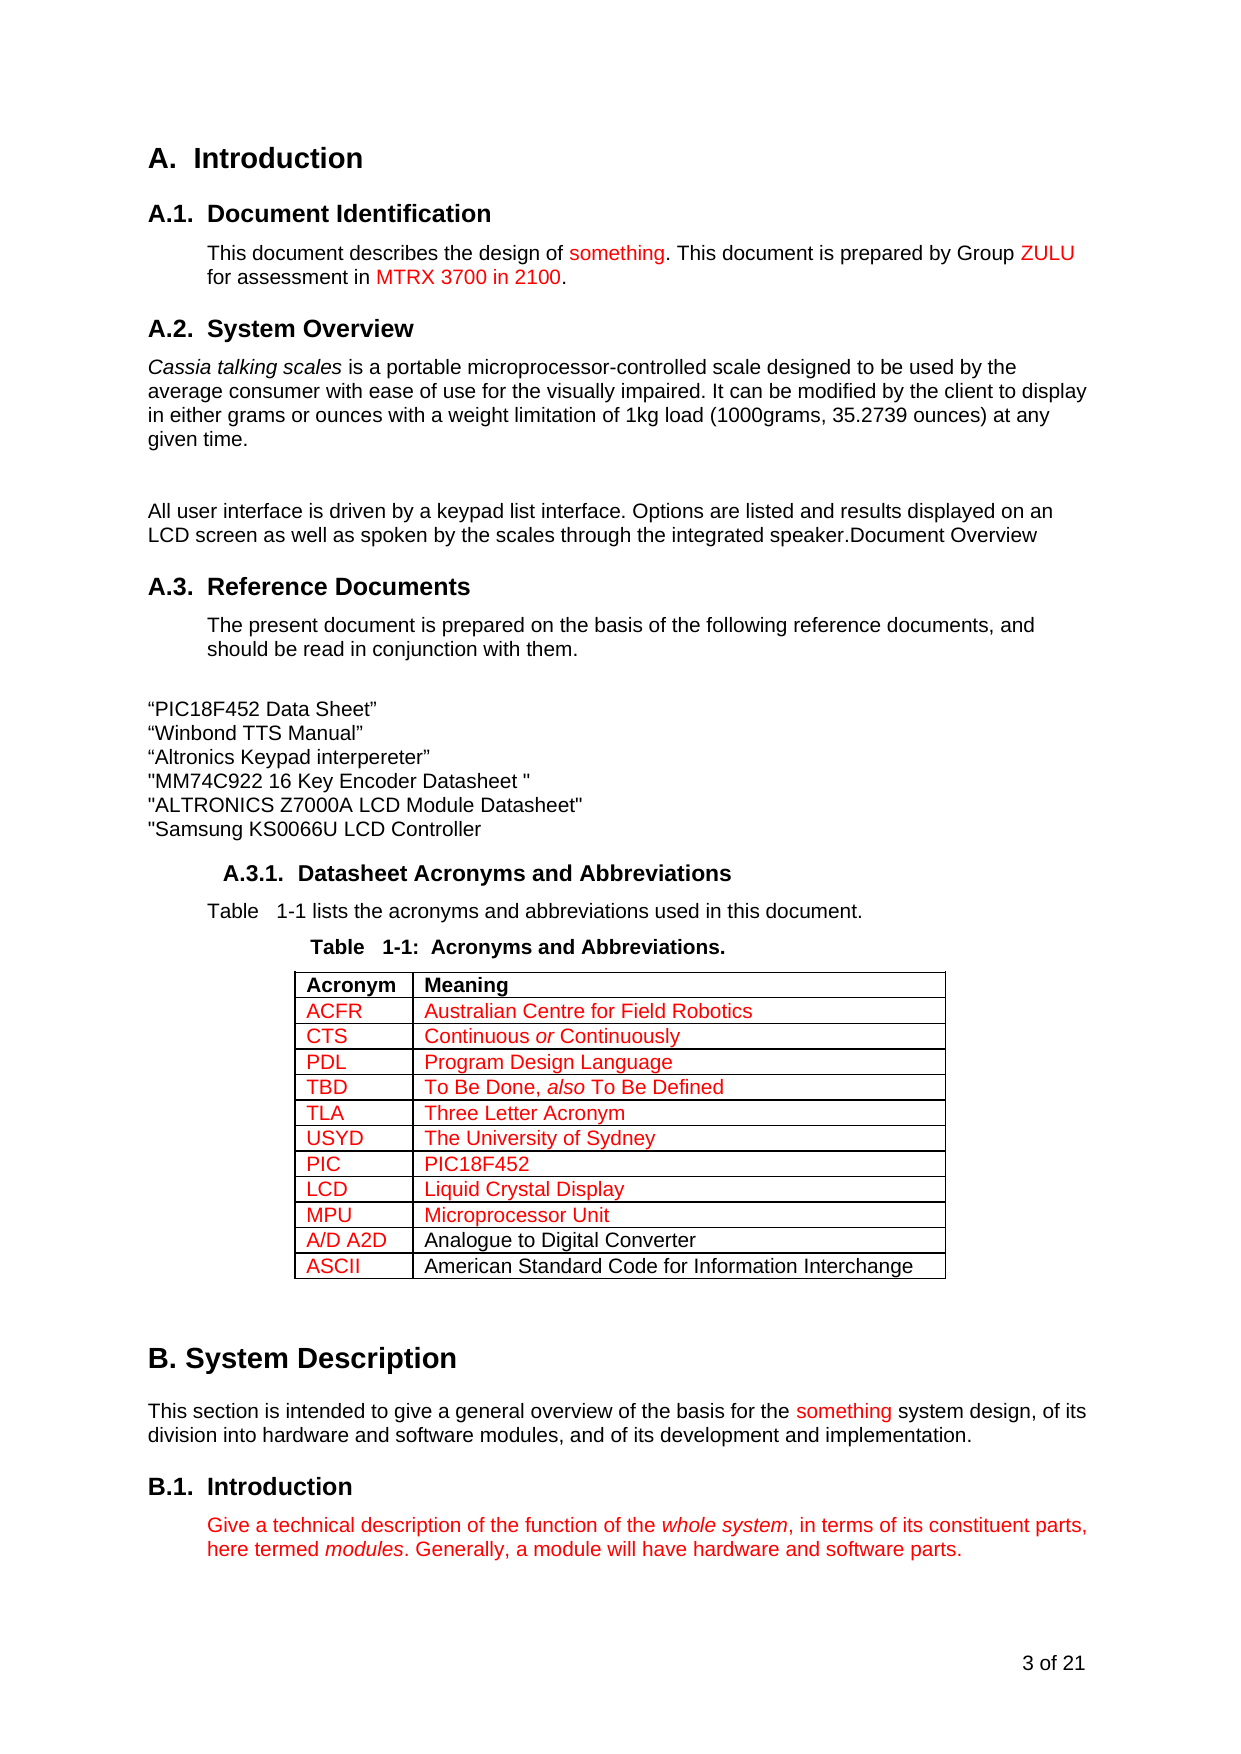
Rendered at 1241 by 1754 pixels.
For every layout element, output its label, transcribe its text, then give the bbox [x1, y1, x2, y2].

subtitle Datasheet Acronyms and Abbreviations [223, 859, 1092, 886]
text Cassia talking scales is a portable microprocessor-controlled scale designed to be used by the average consumer with ease of use for the visually impaired. It can be modified by the client to display in either grams or ounces with a weight limitation of 1kg load (1000grams, 35.2739 ounces) at any given time. All user interface is driven by a keypad list interface. Options are listed and results displayed on an LCD screen as well as spoken by the scales through the integrated speaker.Document Overview [148, 355, 1092, 546]
table_cell TBD [296, 1075, 412, 1099]
table_cell To Be Done, also To Be Defined [414, 1075, 945, 1099]
table_cell MPU [296, 1203, 412, 1227]
table_cell Continuous or Continuously [414, 1024, 945, 1048]
table_cell Three Letter Acronym [414, 1101, 945, 1124]
table_cell The University of Sydney [414, 1126, 945, 1150]
table_cell LCD [296, 1177, 412, 1201]
table_cell Liquid Crystal Display [414, 1177, 945, 1201]
table_cell Program Design Language [414, 1050, 945, 1073]
text Give a technical description of the function of the whole system, in terms of its constituent parts, here termed modules. Generally, a module will have hardware and software parts. [207, 1513, 1092, 1561]
table_cell A/D A2D [296, 1228, 412, 1252]
table_cell ACFR [296, 998, 412, 1022]
table_cell CTS [296, 1024, 412, 1048]
subtitle Document Identification [148, 199, 1092, 228]
table_cell Analogue to Digital Converter [414, 1228, 945, 1252]
subtitle System Description [148, 1341, 1092, 1374]
table_cell Microprocessor Unit [414, 1203, 945, 1227]
table_header Meaning [414, 973, 945, 997]
subtitle Introduction [148, 1472, 1092, 1501]
text The present document is prepared on the basis of the following reference documents, and should be read in conjunction with them. [207, 613, 1092, 661]
table_cell ASCII [296, 1254, 412, 1278]
text “PIC18F452 Data Sheet” “Winbond TTS Manual” “Altronics Keypad interpereter” "MM74C922 16 Key Encoder Datasheet " "ALTRONICS Z7000A LCD Module Datasheet" "Samsung KS0066U LCD Controller [148, 673, 1092, 841]
text This section is intended to give a general overview of the basis for the something system design, of its division into hardware and software modules, and of its development and implementation. [148, 1399, 1092, 1447]
text This document describes the design of something. This document is prepared by Group ZULU for assessment in MTRX 3700 in 2100. [207, 241, 1092, 288]
subtitle Reference Documents [148, 571, 1092, 600]
table_cell PIC18F452 [414, 1152, 945, 1176]
table_header Acronym [296, 973, 412, 997]
subtitle System Overview [148, 313, 1092, 342]
table_cell USYD [296, 1126, 412, 1150]
table_cell Australian Centre for Field Robotics [414, 998, 945, 1022]
table_cell American Standard Code for Information Interchange [414, 1254, 945, 1278]
subtitle Introduction [148, 141, 1092, 174]
table_cell PIC [296, 1152, 412, 1176]
table_cell TLA [296, 1101, 412, 1124]
table_cell PDL [296, 1050, 412, 1073]
